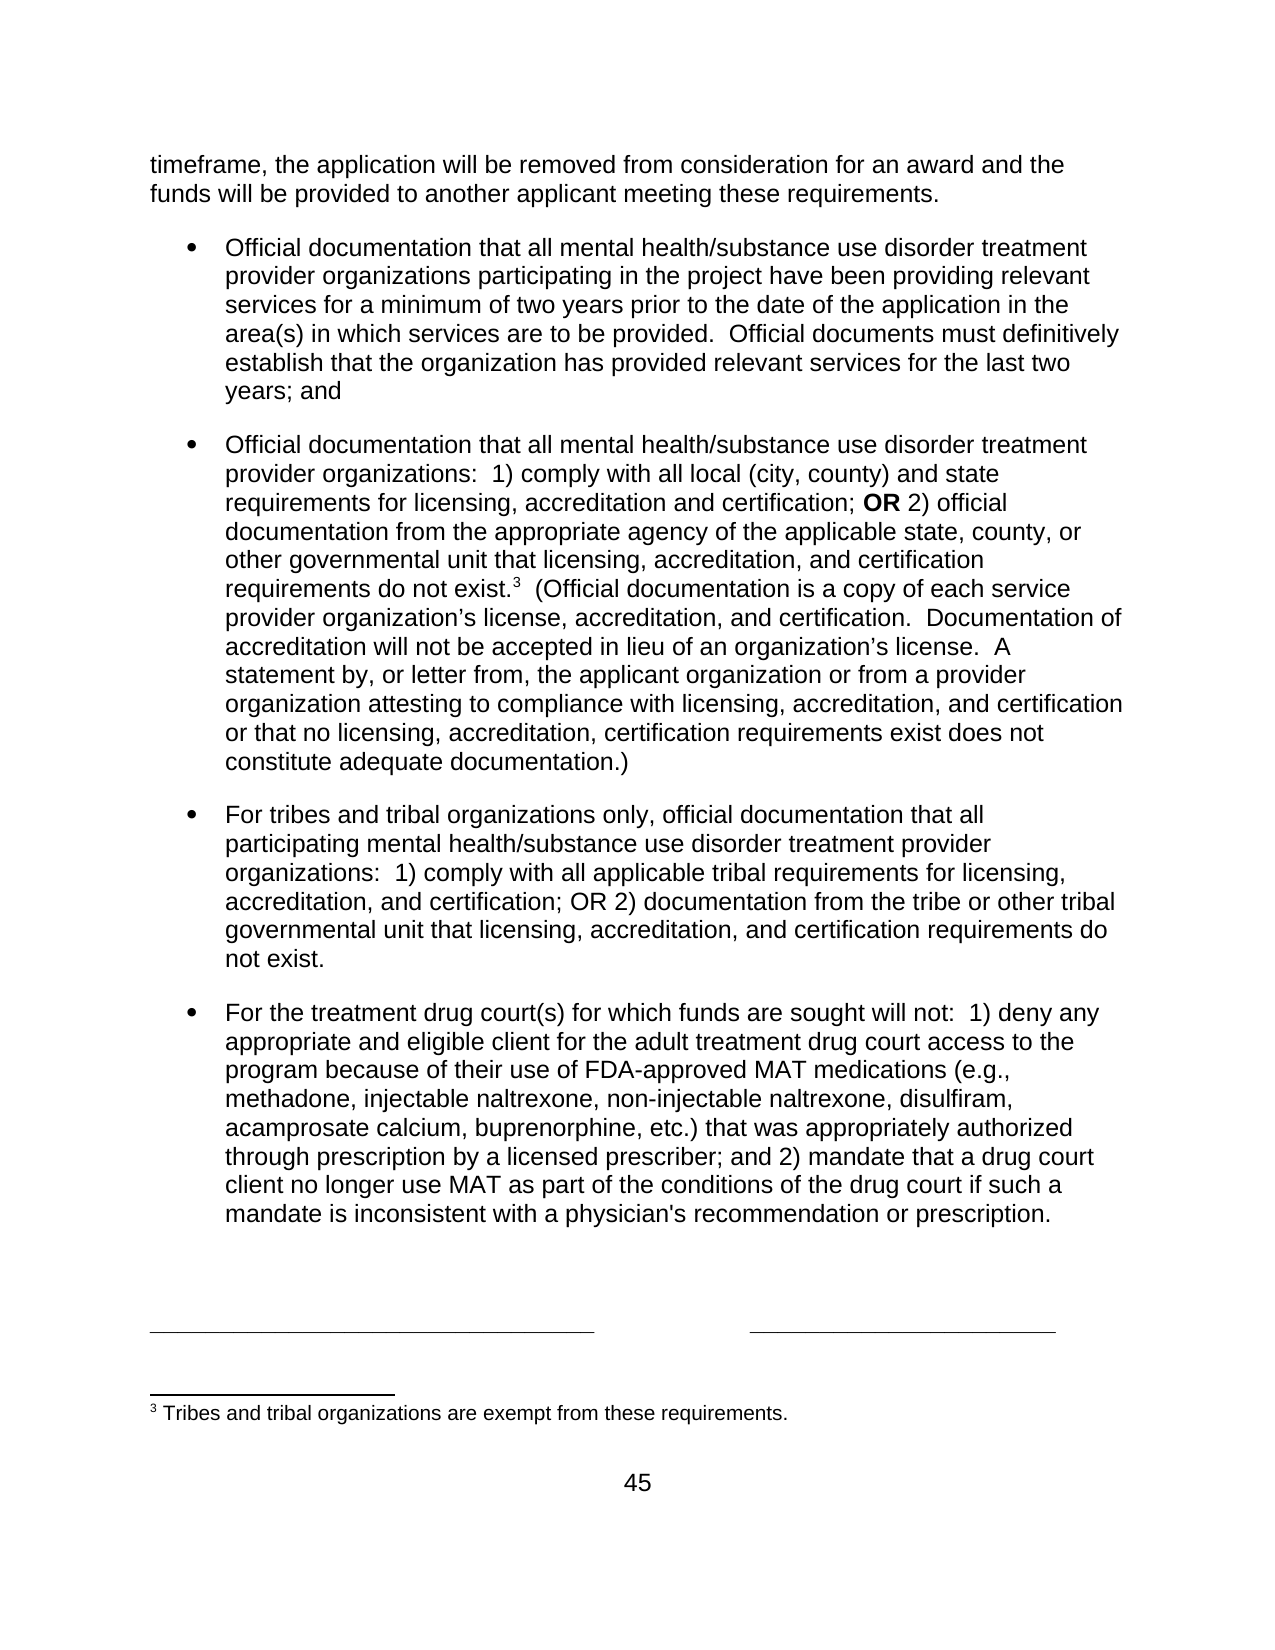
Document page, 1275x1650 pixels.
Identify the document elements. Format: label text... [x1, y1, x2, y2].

list Official documentation that all mental health/substance use disorder treatment provider organizations: 1) comply with all local (city, county) and state requirements for licensing, accreditation and certification; OR 2) official documentation from the appropriate agency of the applicable state, county, or other governmental unit that licensing, accreditation, and certification requirements do not exist. (Official documentation is a copy of each service provider organization’s license, accreditation, and certification. Documentation of accreditation will not be accepted in lieu of an organization’s license. A statement by, or letter from, the applicant organization or from a provider organization attesting to compliance with licensing, accreditation, and certification or that no licensing, accreditation, certification requirements exist does not constitute adequate documentation.) [187, 430, 1125, 775]
text ________________________________ ______________________ [150, 1307, 1125, 1335]
list For tribes and tribal organizations only, official documentation that all participating mental health/substance use disorder treatment provider organizations: 1) comply with all applicable tribal requirements for licensing, accreditation, and certification; OR 2) documentation from the tribe or other tribal governmental unit that licensing, accreditation, and certification requirements do not exist. [187, 800, 1125, 973]
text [150, 150, 1125, 207]
list For the treatment drug court(s) for which funds are sought will not: 1) deny any appropriate and eligible client for the adult treatment drug court access to the program because of their use of FDA-approved MAT medications (e.g., methadone, injectable naltrexone, non-injectable naltrexone, disulfiram, acamprosate calcium, buprenorphine, etc.) that was appropriately authorized through prescription by a licensed prescriber; and 2) mandate that a drug court client no longer use MAT as part of the conditions of the drug court if such a mandate is inconsistent with a physician's recommendation or prescription. [187, 998, 1125, 1228]
list Official documentation that all mental health/substance use disorder treatment provider organizations participating in the project have been providing relevant services for a minimum of two years prior to the date of the application in the area(s) in which services are to be provided. Official documents must definitively establish that the organization has provided relevant services for the last two years; and [187, 232, 1125, 405]
